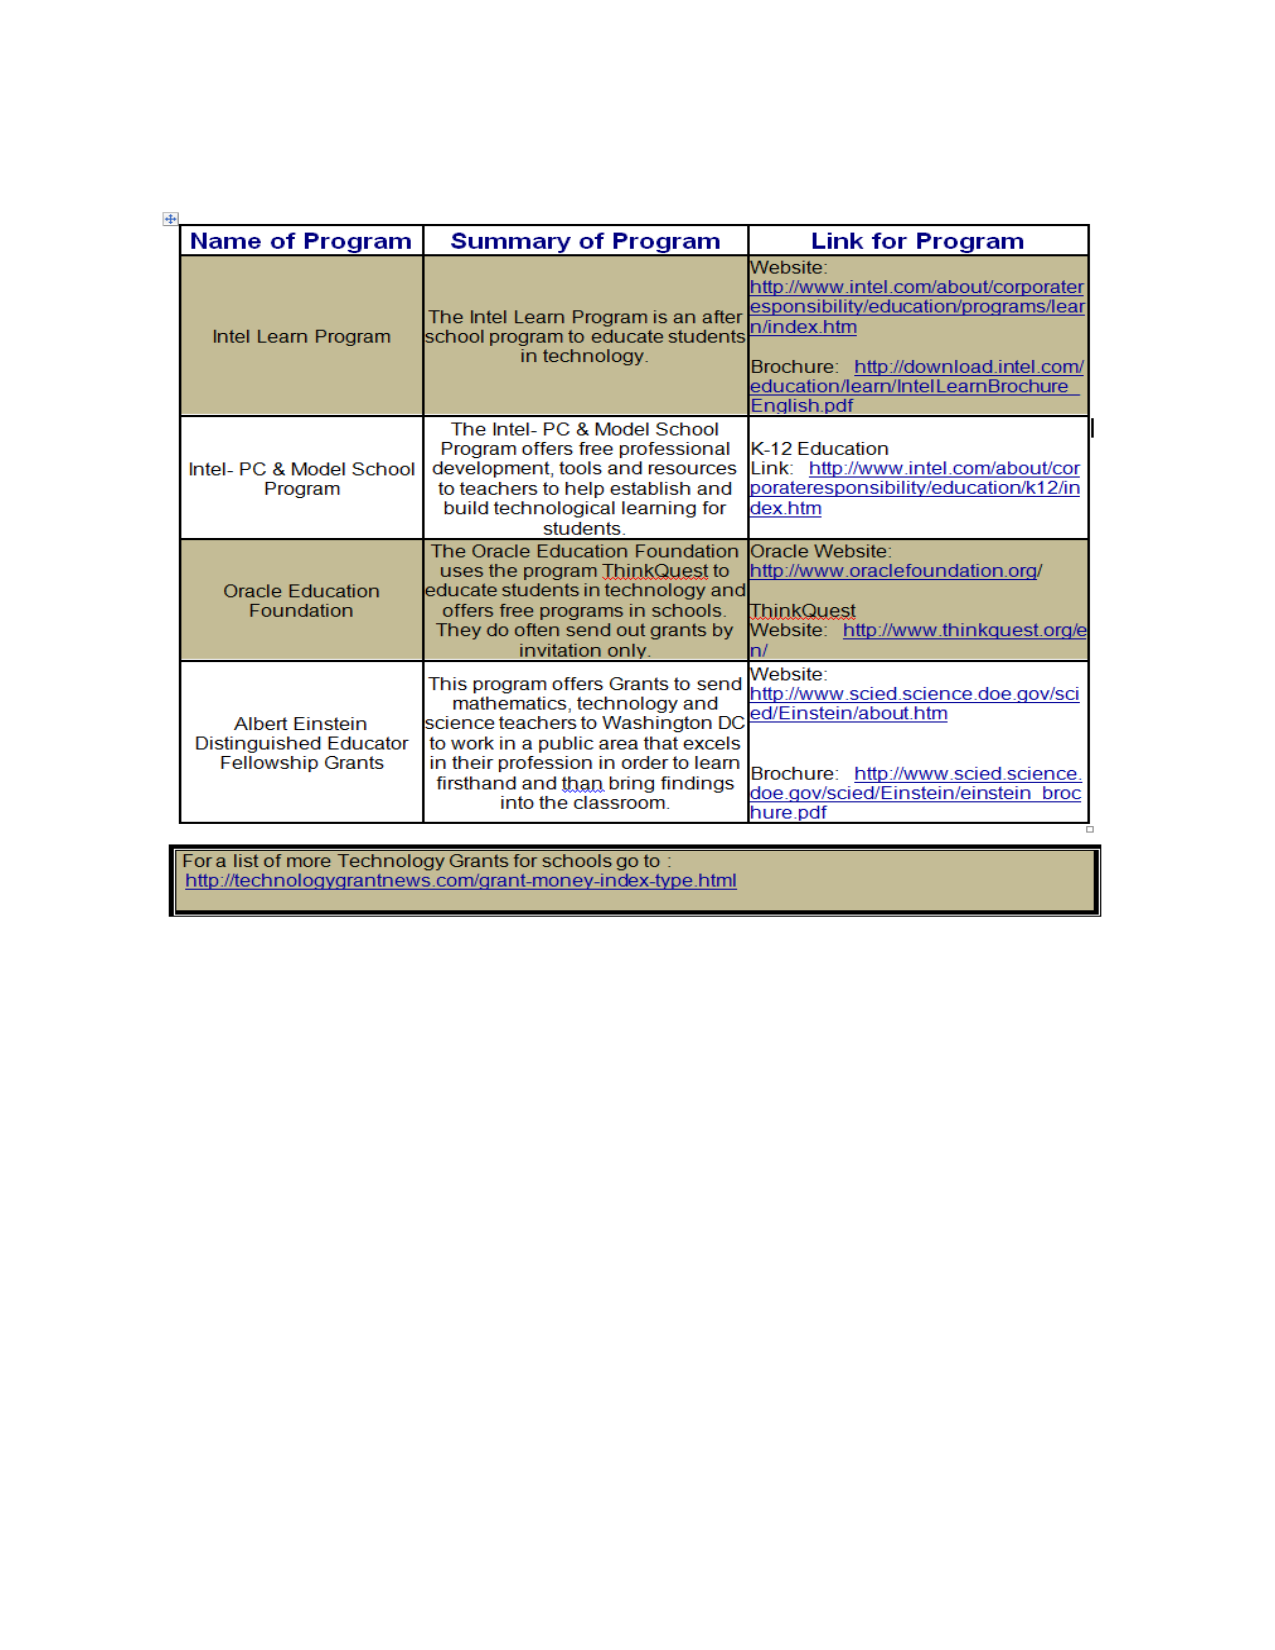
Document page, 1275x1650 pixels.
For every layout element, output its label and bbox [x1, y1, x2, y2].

picture [150, 203, 1122, 938]
